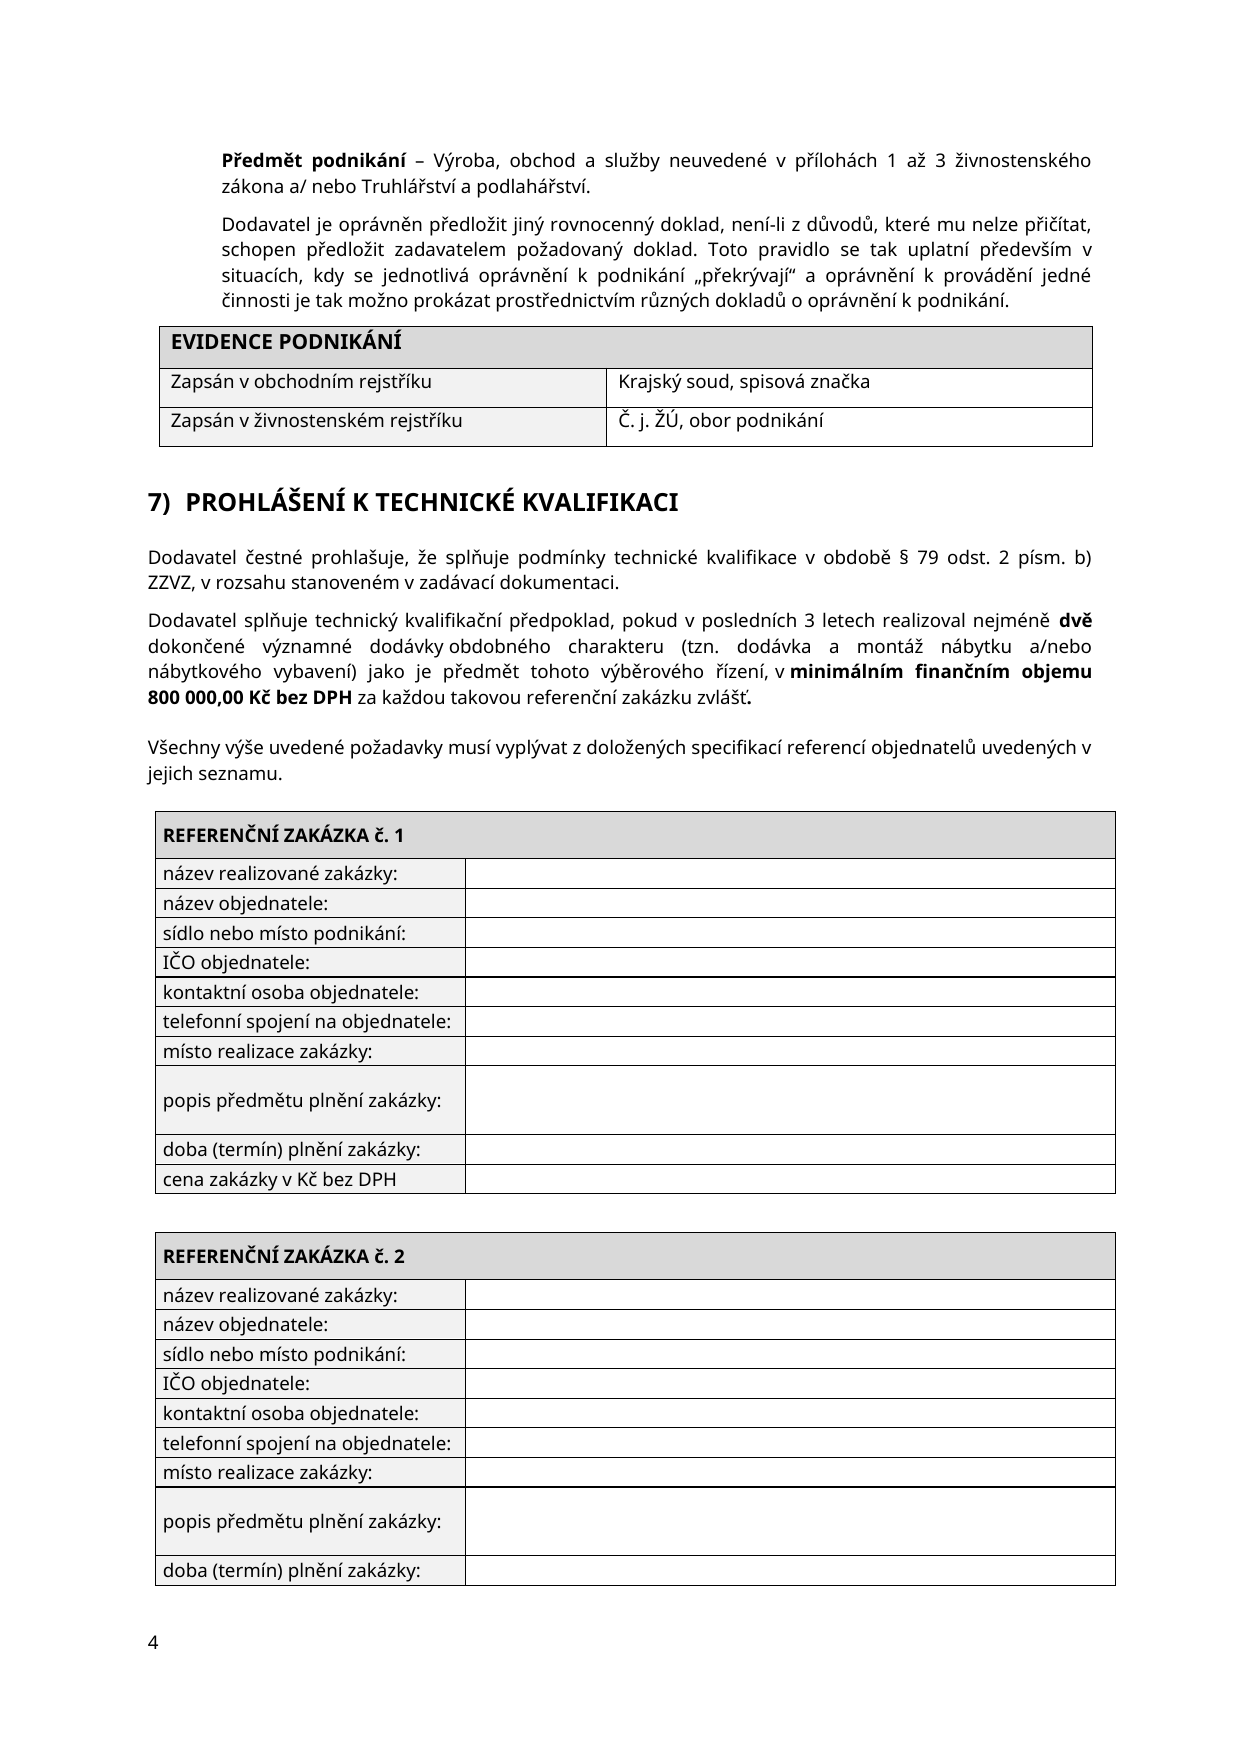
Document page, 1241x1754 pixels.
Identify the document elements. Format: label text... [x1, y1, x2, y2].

table_cell místo realizace zakázky: [156, 1458, 465, 1486]
table_cell [466, 1310, 1115, 1338]
table_cell [466, 978, 1115, 1006]
text Dodavatel čestné prohlašuje, že splňuje podmínky technické kvalifikace v obdobě § 79 odst. 2 písm. b) ZZVZ, v rozsahu stanoveném v zadávací dokumentaci. [148, 497, 1093, 595]
table_cell [466, 1165, 1115, 1193]
table_cell [466, 1066, 1115, 1134]
table_cell [466, 1037, 1115, 1065]
table_cell cena zakázky v Kč bez DPH [156, 1165, 465, 1193]
table_cell IČO objednatele: [156, 1369, 465, 1398]
table_cell popis předmětu plnění zakázky: [156, 1488, 465, 1555]
table_cell [466, 1488, 1115, 1555]
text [177, 148, 1093, 199]
table_cell [466, 859, 1115, 888]
table_cell [466, 948, 1115, 976]
table_header EVIDENCE PODNIKÁNÍ [160, 327, 1092, 368]
table_cell sídlo nebo místo podnikání: [156, 1340, 465, 1368]
table_cell popis předmětu plnění zakázky: [156, 1066, 465, 1134]
text Dodavatel splňuje technický kvalifikační předpoklad, pokud v posledních 3 letech realizoval nejméně dvě dokončené významné dodávky obdobného charakteru (tzn. dodávka a montáž nábytku a/nebo nábytkového vybavení) jako je předmět tohoto výběrového řízení, v minimálním finančním objemu 800 000,00 Kč bez DPH za každou takovou referenční zakázku zvlášť. [148, 608, 1093, 710]
table_cell [466, 1340, 1115, 1368]
table_cell IČO objednatele: [156, 948, 465, 976]
table_cell Č. j. ŽÚ, obor podnikání [607, 408, 1092, 446]
table_cell sídlo nebo místo podnikání: [156, 918, 465, 947]
table_cell [466, 1280, 1115, 1309]
table_cell [466, 1369, 1115, 1398]
table_cell Zapsán v obchodním rejstříku [160, 369, 606, 407]
table_cell [466, 918, 1115, 947]
table_cell [466, 1007, 1115, 1036]
table_cell telefonní spojení na objednatele: [156, 1428, 465, 1457]
table_cell Zapsán v živnostenském rejstříku [160, 408, 606, 446]
table_cell [466, 1399, 1115, 1427]
table_header REFERENČNÍ ZAKÁZKA č. 2 [156, 1233, 1115, 1279]
table_cell název realizované zakázky: [156, 859, 465, 888]
subtitle prohlášení k technické kvalifikaci [148, 485, 679, 519]
text Dodavatel je oprávněn předložit jiný rovnocenný doklad, není-li z důvodů, které mu nelze přičítat, schopen předložit zadavatelem požadovaný doklad. Toto pravidlo se tak uplatní především v situacích, kdy se jednotlivá oprávnění k podnikání „překrývají“ a oprávnění k provádění jedné činnosti je tak možno prokázat prostřednictvím různých dokladů o oprávnění k podnikání. [221, 211, 1093, 313]
table_cell [466, 1556, 1115, 1585]
table_cell název objednatele: [156, 889, 465, 917]
table_cell doba (termín) plnění zakázky: [156, 1135, 465, 1163]
table_cell Krajský soud, spisová značka [607, 369, 1092, 407]
table_cell [466, 1135, 1115, 1163]
table_cell [466, 1428, 1115, 1457]
table_cell doba (termín) plnění zakázky: [156, 1556, 465, 1585]
table_cell [466, 1458, 1115, 1486]
table_cell telefonní spojení na objednatele: [156, 1007, 465, 1036]
table_header REFERENČNÍ ZAKÁZKA č. 1 [156, 812, 1115, 858]
table_cell kontaktní osoba objednatele: [156, 978, 465, 1006]
table_cell místo realizace zakázky: [156, 1037, 465, 1065]
table_cell název objednatele: [156, 1310, 465, 1338]
table_cell kontaktní osoba objednatele: [156, 1399, 465, 1427]
table_cell [466, 889, 1115, 917]
text Všechny výše uvedené požadavky musí vyplývat z doložených specifikací referencí objednatelů uvedených v jejich seznamu. [148, 735, 1093, 786]
table_cell název realizované zakázky: [156, 1280, 465, 1309]
